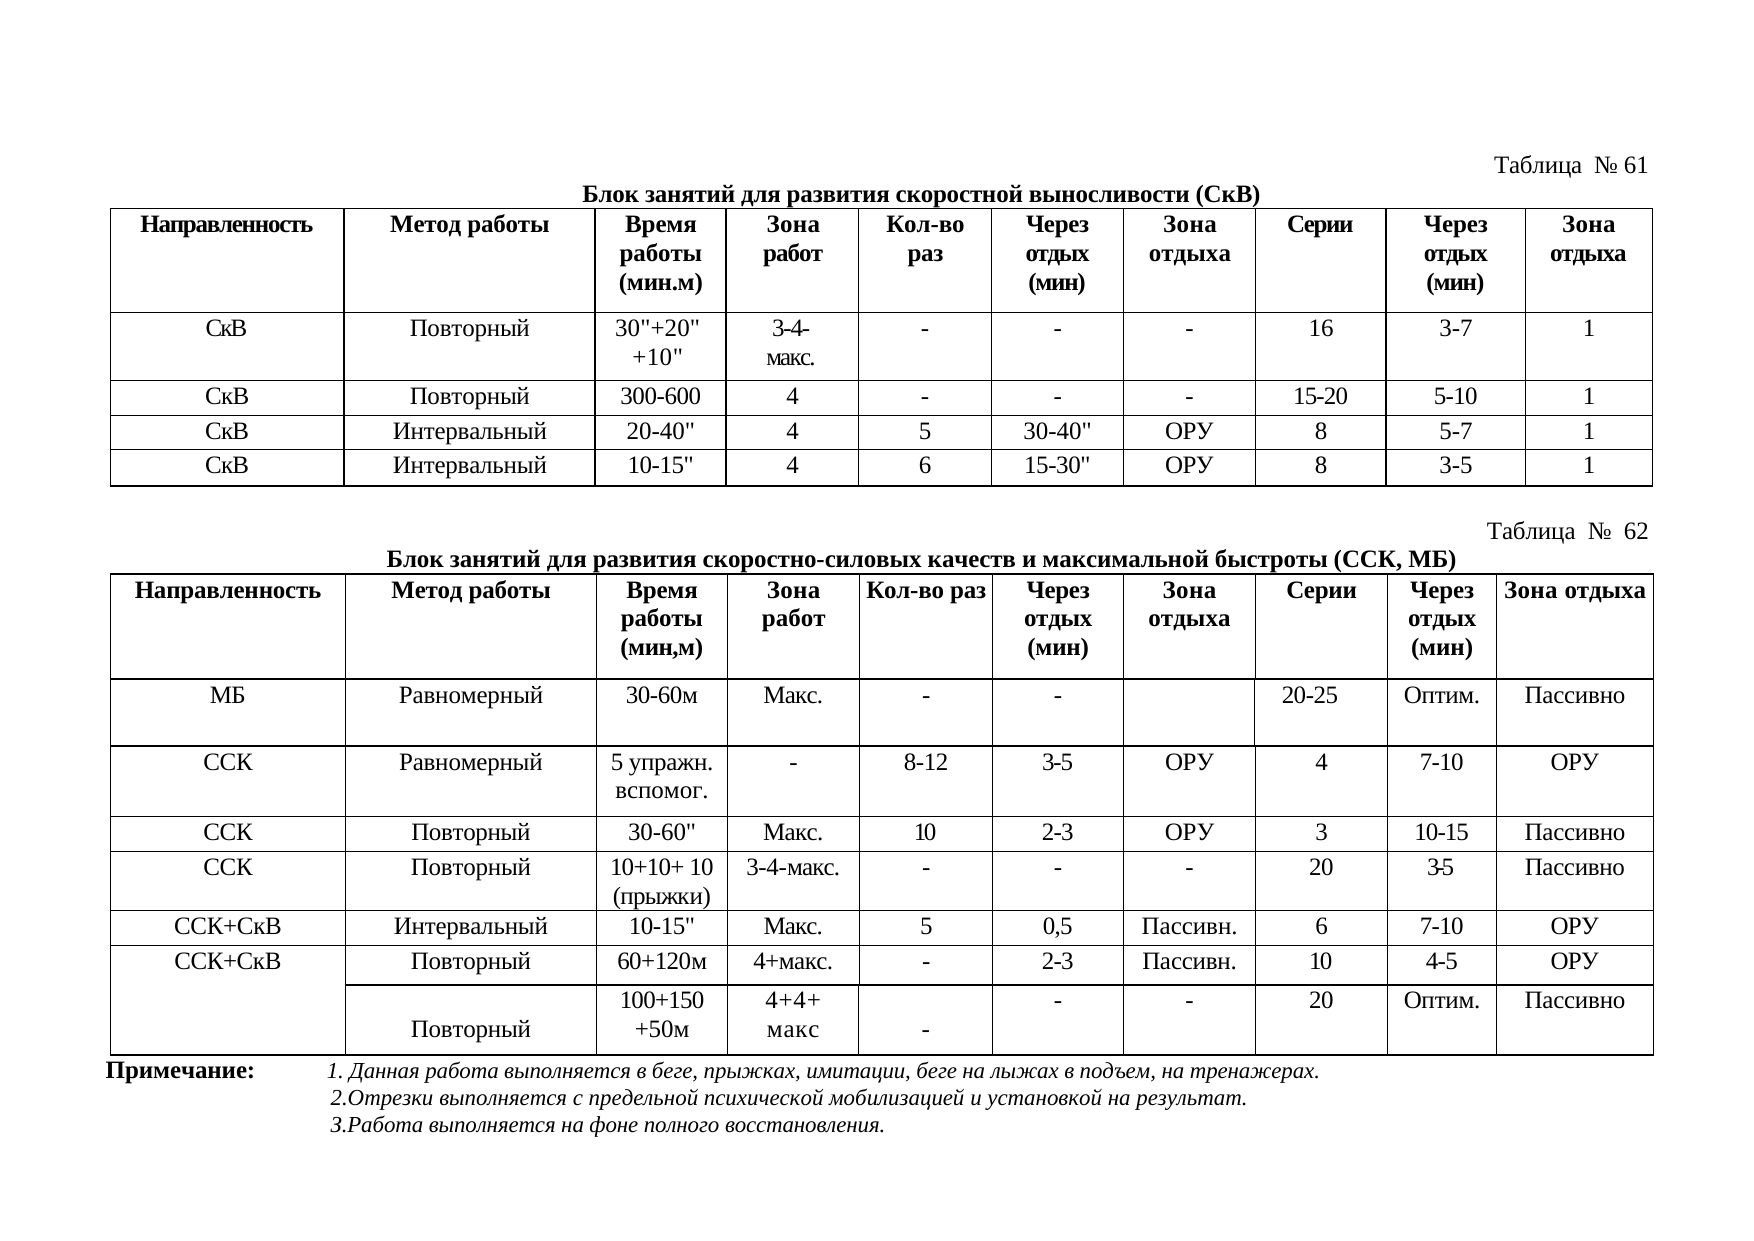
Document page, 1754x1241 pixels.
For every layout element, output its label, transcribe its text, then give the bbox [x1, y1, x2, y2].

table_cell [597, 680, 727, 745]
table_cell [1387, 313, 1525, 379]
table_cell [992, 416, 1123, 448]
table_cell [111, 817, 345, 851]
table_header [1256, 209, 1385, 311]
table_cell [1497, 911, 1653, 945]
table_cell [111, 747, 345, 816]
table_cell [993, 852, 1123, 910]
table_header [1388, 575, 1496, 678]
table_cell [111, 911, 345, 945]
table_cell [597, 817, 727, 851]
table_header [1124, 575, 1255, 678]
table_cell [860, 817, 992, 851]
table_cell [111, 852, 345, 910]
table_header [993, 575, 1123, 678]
text Примечание: 1. Данная работа выполняется в беге, прыжках, имитации, беге на лыжах в подъем, на тренажерах. [105, 1056, 1649, 1084]
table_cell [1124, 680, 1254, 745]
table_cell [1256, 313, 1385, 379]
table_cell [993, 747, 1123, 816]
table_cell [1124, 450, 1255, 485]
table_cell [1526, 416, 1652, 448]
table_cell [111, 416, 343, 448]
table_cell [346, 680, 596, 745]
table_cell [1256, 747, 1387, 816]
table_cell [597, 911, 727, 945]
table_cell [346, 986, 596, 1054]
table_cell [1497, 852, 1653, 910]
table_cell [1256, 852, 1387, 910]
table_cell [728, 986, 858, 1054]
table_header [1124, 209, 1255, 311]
text Таблица № 61 [194, 150, 1649, 179]
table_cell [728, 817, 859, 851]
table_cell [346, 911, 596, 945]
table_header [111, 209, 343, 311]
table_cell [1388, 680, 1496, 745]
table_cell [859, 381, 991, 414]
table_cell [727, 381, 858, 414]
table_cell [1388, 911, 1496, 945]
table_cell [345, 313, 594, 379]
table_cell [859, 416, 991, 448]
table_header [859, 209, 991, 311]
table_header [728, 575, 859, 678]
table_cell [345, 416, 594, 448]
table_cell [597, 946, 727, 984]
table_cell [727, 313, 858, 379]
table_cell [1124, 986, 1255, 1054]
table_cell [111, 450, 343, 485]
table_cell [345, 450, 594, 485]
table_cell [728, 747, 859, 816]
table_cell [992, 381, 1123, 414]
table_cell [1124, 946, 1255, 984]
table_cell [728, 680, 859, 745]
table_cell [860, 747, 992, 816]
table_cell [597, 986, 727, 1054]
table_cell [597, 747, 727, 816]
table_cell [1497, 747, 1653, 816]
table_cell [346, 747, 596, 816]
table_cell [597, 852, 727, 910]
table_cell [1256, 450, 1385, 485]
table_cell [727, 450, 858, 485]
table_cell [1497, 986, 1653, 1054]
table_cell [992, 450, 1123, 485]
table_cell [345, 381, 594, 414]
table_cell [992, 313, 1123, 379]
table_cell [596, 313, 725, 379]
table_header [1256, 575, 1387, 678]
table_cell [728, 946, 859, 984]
text Блок занятий для развития скоростно-силовых качеств и максимальной быстроты (ССК, МБ) [194, 544, 1649, 573]
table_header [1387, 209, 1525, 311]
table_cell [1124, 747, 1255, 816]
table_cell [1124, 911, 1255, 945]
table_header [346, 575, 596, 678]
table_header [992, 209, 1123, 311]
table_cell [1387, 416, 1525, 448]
text З.Работа выполняется на фоне полного восстановления. [255, 1111, 1649, 1137]
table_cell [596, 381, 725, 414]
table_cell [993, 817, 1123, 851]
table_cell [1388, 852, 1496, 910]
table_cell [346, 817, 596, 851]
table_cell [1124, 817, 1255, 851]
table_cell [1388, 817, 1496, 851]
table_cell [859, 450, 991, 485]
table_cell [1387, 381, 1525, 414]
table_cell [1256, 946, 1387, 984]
text 2.Отрезки выполняется с предельной психической мобилизацией и установкой на результат. [255, 1084, 1649, 1111]
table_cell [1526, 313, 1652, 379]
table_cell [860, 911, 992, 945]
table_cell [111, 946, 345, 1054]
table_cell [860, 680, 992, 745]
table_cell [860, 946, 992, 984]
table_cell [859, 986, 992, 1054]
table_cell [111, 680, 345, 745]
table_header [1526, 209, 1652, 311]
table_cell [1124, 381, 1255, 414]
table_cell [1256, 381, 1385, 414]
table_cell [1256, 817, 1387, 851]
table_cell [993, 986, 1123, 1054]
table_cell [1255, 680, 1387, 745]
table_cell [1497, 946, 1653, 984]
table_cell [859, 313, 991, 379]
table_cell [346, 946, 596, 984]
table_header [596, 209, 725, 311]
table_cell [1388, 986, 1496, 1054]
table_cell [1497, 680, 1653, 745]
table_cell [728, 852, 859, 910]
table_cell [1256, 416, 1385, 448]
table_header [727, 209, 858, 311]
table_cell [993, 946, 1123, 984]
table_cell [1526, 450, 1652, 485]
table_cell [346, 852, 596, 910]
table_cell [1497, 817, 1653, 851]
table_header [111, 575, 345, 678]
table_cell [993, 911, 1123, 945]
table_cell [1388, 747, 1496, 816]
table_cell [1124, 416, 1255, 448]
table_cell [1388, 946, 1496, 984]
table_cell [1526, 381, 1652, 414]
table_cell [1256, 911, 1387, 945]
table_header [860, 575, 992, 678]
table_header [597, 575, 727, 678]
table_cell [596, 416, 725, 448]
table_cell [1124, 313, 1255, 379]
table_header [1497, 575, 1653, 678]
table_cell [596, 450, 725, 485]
text Блок занятий для развития скоростной выносливости (СкВ) [194, 179, 1649, 207]
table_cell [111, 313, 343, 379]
text Таблица № 62 [194, 516, 1649, 544]
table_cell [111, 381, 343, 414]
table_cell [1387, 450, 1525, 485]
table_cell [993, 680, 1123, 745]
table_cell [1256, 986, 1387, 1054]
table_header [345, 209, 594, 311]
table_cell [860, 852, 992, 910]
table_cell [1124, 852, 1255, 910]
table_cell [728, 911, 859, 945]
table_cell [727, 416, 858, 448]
